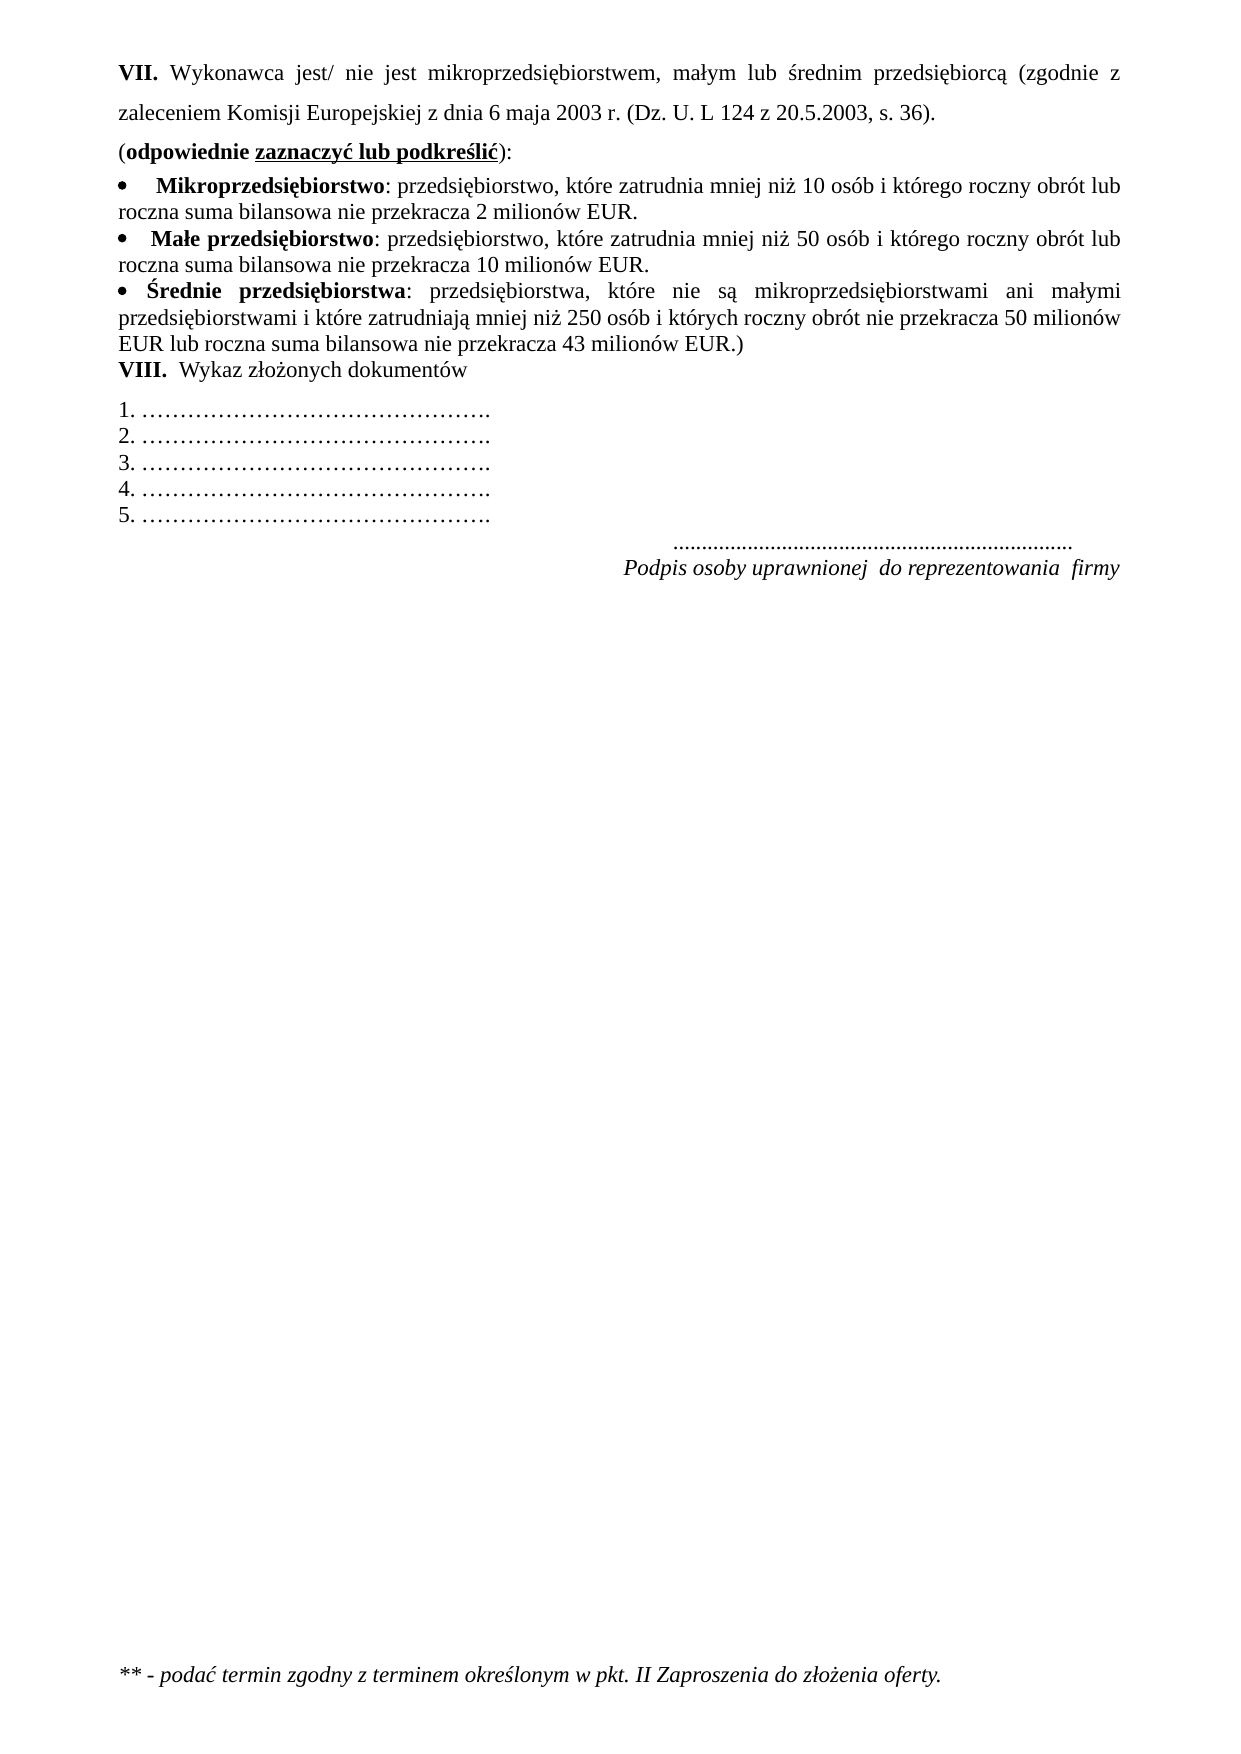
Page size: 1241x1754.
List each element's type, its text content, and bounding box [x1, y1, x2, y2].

text 4. ………………………………………. [118, 475, 1122, 501]
text 5. ………………………………………. [118, 501, 1122, 528]
text 1. ………………………………………. [118, 396, 1122, 422]
text VII. Wykonawca jest/ nie jest mikroprzedsiębiorstwem, małym lub średnim przedsiębiorcą (zgodnie z zaleceniem Komisji Europejskiej z dnia 6 maja 2003 r. (Dz. U. L 124 z 20.5.2003, s. 36). [118, 59, 1122, 125]
text Małe przedsiębiorstwo: przedsiębiorstwo, które zatrudnia mniej niż 50 osób i którego roczny obrót lub roczna suma bilansowa nie przekracza 10 milionów EUR. [118, 225, 1122, 277]
text 2. ………………………………………. [118, 422, 1122, 449]
text Podpis osoby uprawnionej do reprezentowania firmy [118, 554, 1122, 581]
text 3. ………………………………………. [118, 449, 1122, 475]
text VIII. Wykaz złożonych dokumentów [118, 357, 1122, 383]
text Średnie przedsiębiorstwa: przedsiębiorstwa, które nie są mikroprzedsiębiorstwami ani małymi przedsiębiorstwami i które zatrudniają mniej niż 250 osób i których roczny obrót nie przekracza 50 milionów EUR lub roczna suma bilansowa nie przekracza 43 milionów EUR.) [118, 277, 1122, 357]
text Mikroprzedsiębiorstwo: przedsiębiorstwo, które zatrudnia mniej niż 10 osób i którego roczny obrót lub roczna suma bilansowa nie przekracza 2 milionów EUR. [118, 172, 1122, 225]
text (odpowiednie zaznaczyć lub podkreślić): [118, 138, 1133, 164]
text ...................................................................... [118, 528, 1122, 554]
text ** - podać termin zgodny z terminem określonym w pkt. II Zaproszenia do złożenia oferty. [118, 1661, 1122, 1687]
